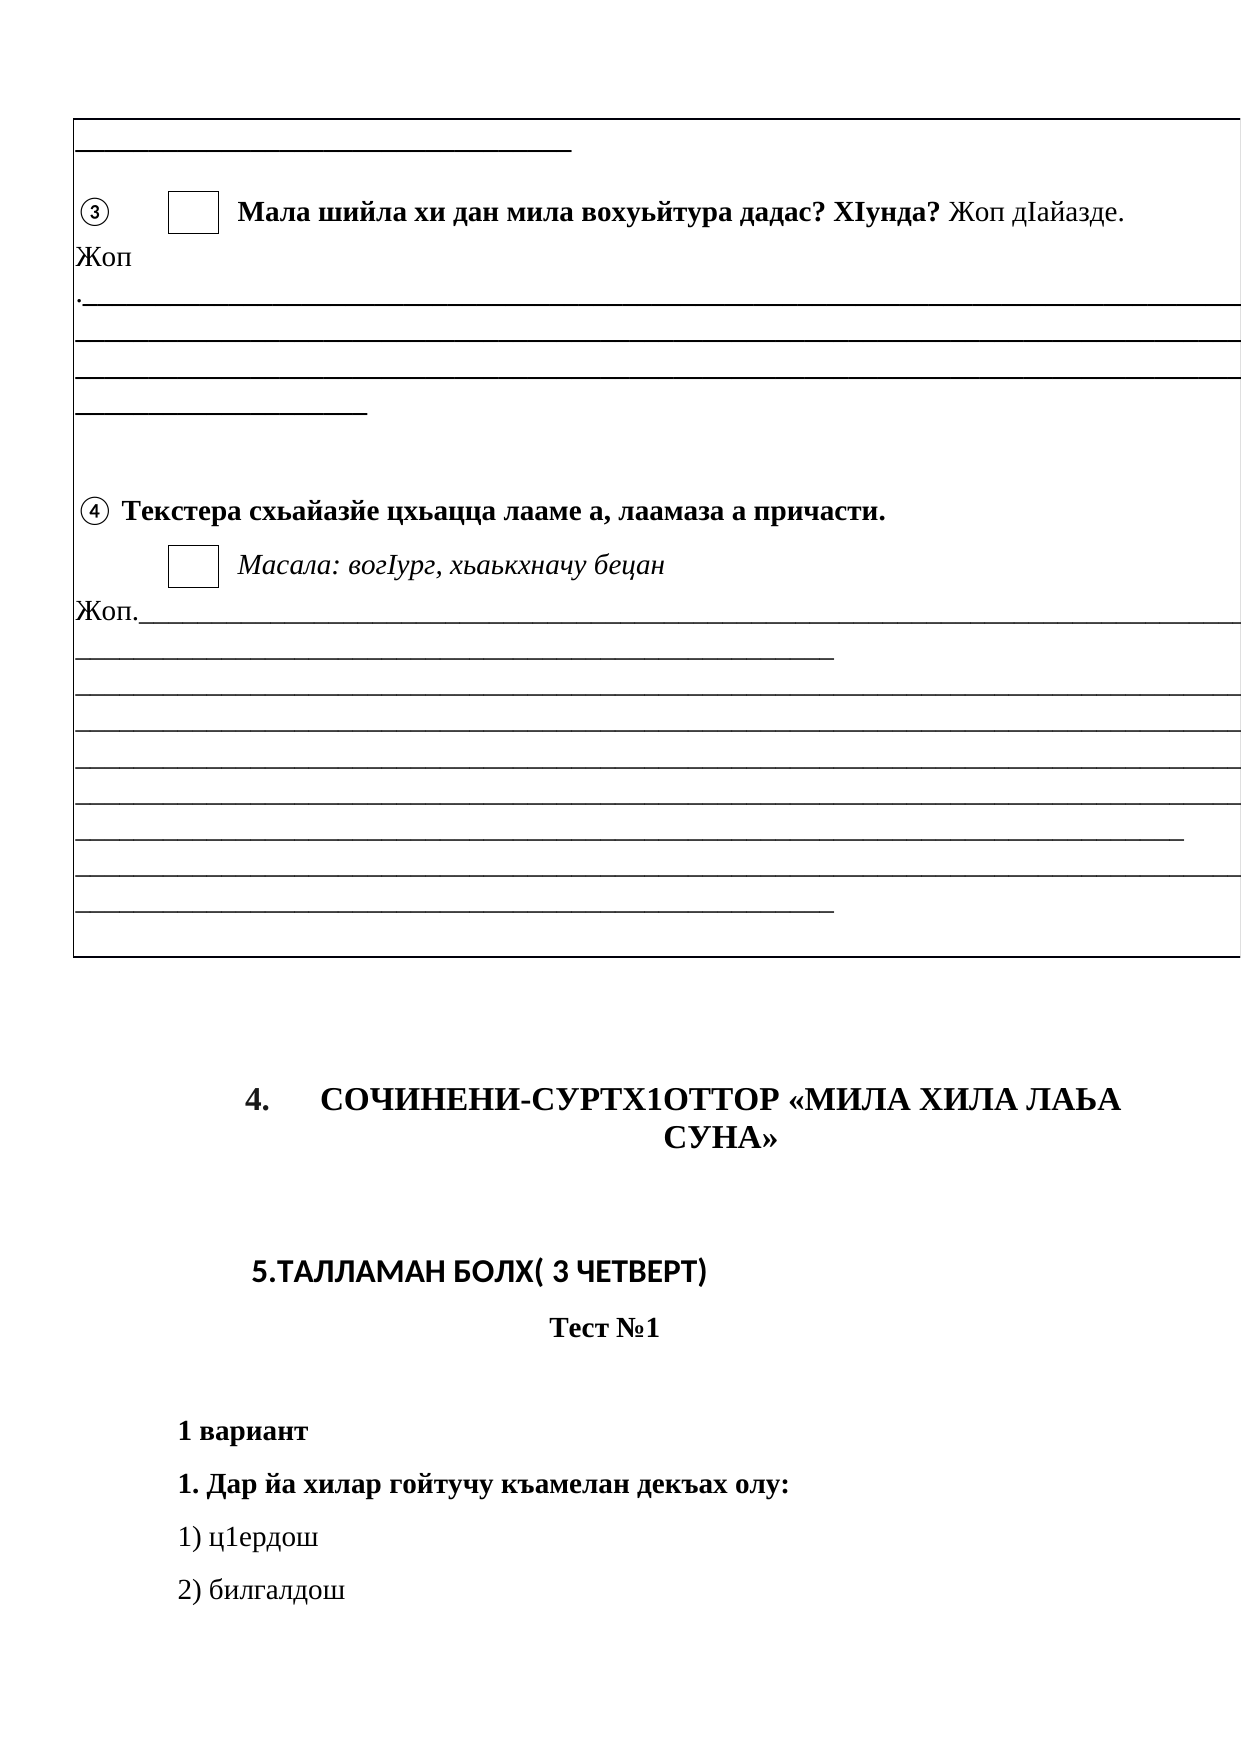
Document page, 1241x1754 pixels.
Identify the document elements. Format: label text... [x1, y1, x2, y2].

text 1) ц1ердош [177, 1519, 1152, 1553]
text 2) билгалдош [177, 1572, 1152, 1605]
text 1 вариант [177, 1413, 1152, 1447]
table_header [74, 120, 1240, 956]
list СОЧИНЕНИ-СУРТХ1ОТТОР «МИЛА ХИЛА ЛАЬА СУНА» [215, 1079, 1152, 1156]
text 1. Дар йа хилар гойтучу къамелан декъах олу: [177, 1466, 1152, 1500]
text Тест №1 [177, 1310, 1152, 1344]
text 5.ТАЛЛАМАН БОЛХ( 3 ЧЕТВЕРТ) [207, 1250, 1152, 1291]
